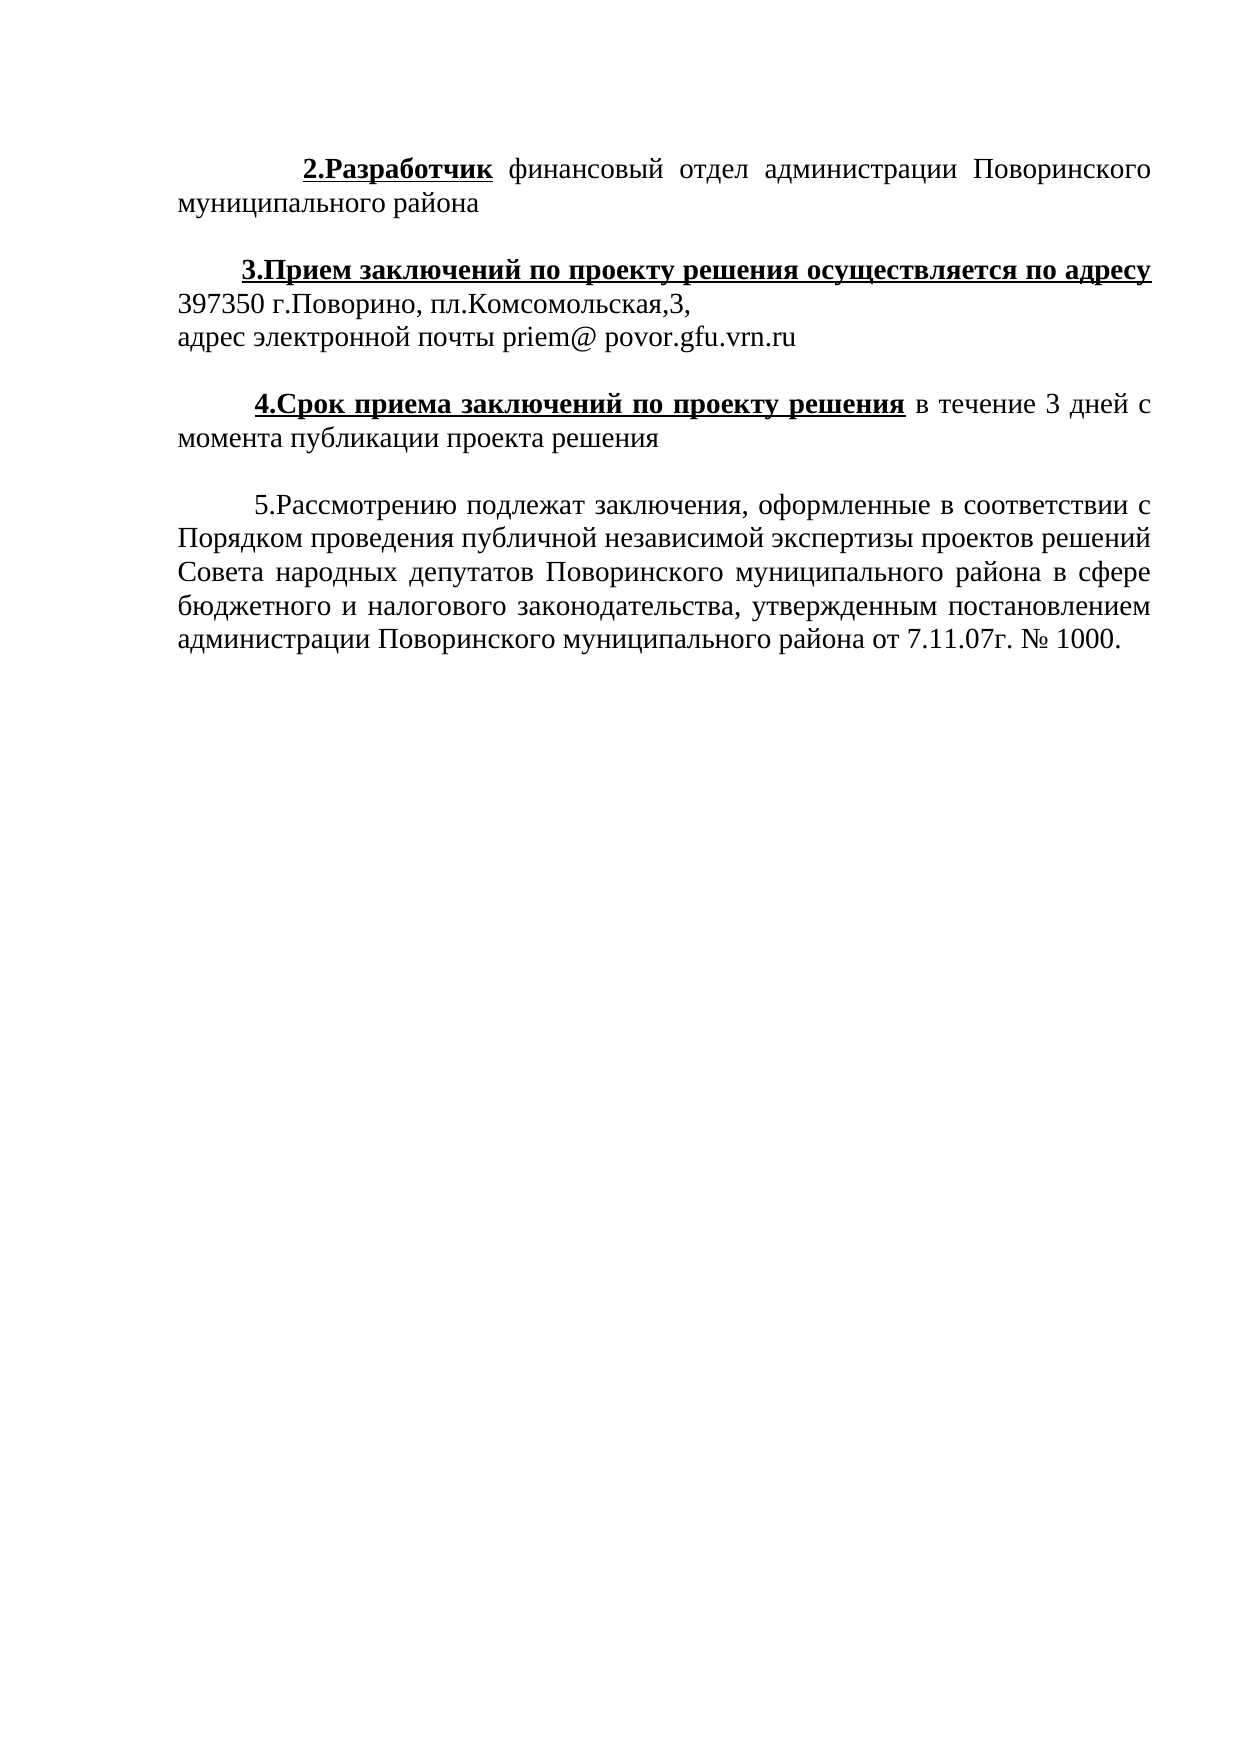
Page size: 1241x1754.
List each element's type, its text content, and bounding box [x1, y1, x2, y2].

text 2.Разработчик финансовый отдел администрации Поворинского муниципального района [177, 152, 1152, 219]
text 3.Прием заключений по проекту решения осуществляется по адресу 397350 г.Поворино, пл.Комсомольская,3, [177, 252, 1152, 319]
text 4.Срок приема заключений по проекту решения в течение 3 дней с момента публикации проекта решения [177, 386, 1152, 453]
text 5.Рассмотрению подлежат заключения, оформленные в соответствии с Порядком проведения публичной независимой экспертизы проектов решений Совета народных депутатов Поворинского муниципального района в сфере бюджетного и налогового законодательства, утвержденным постановлением администрации Поворинского муниципального района от 7.11.07г. № 1000. [177, 487, 1152, 655]
text адрес электронной почты priem@ povor.gfu.vrn.ru [177, 319, 1152, 353]
